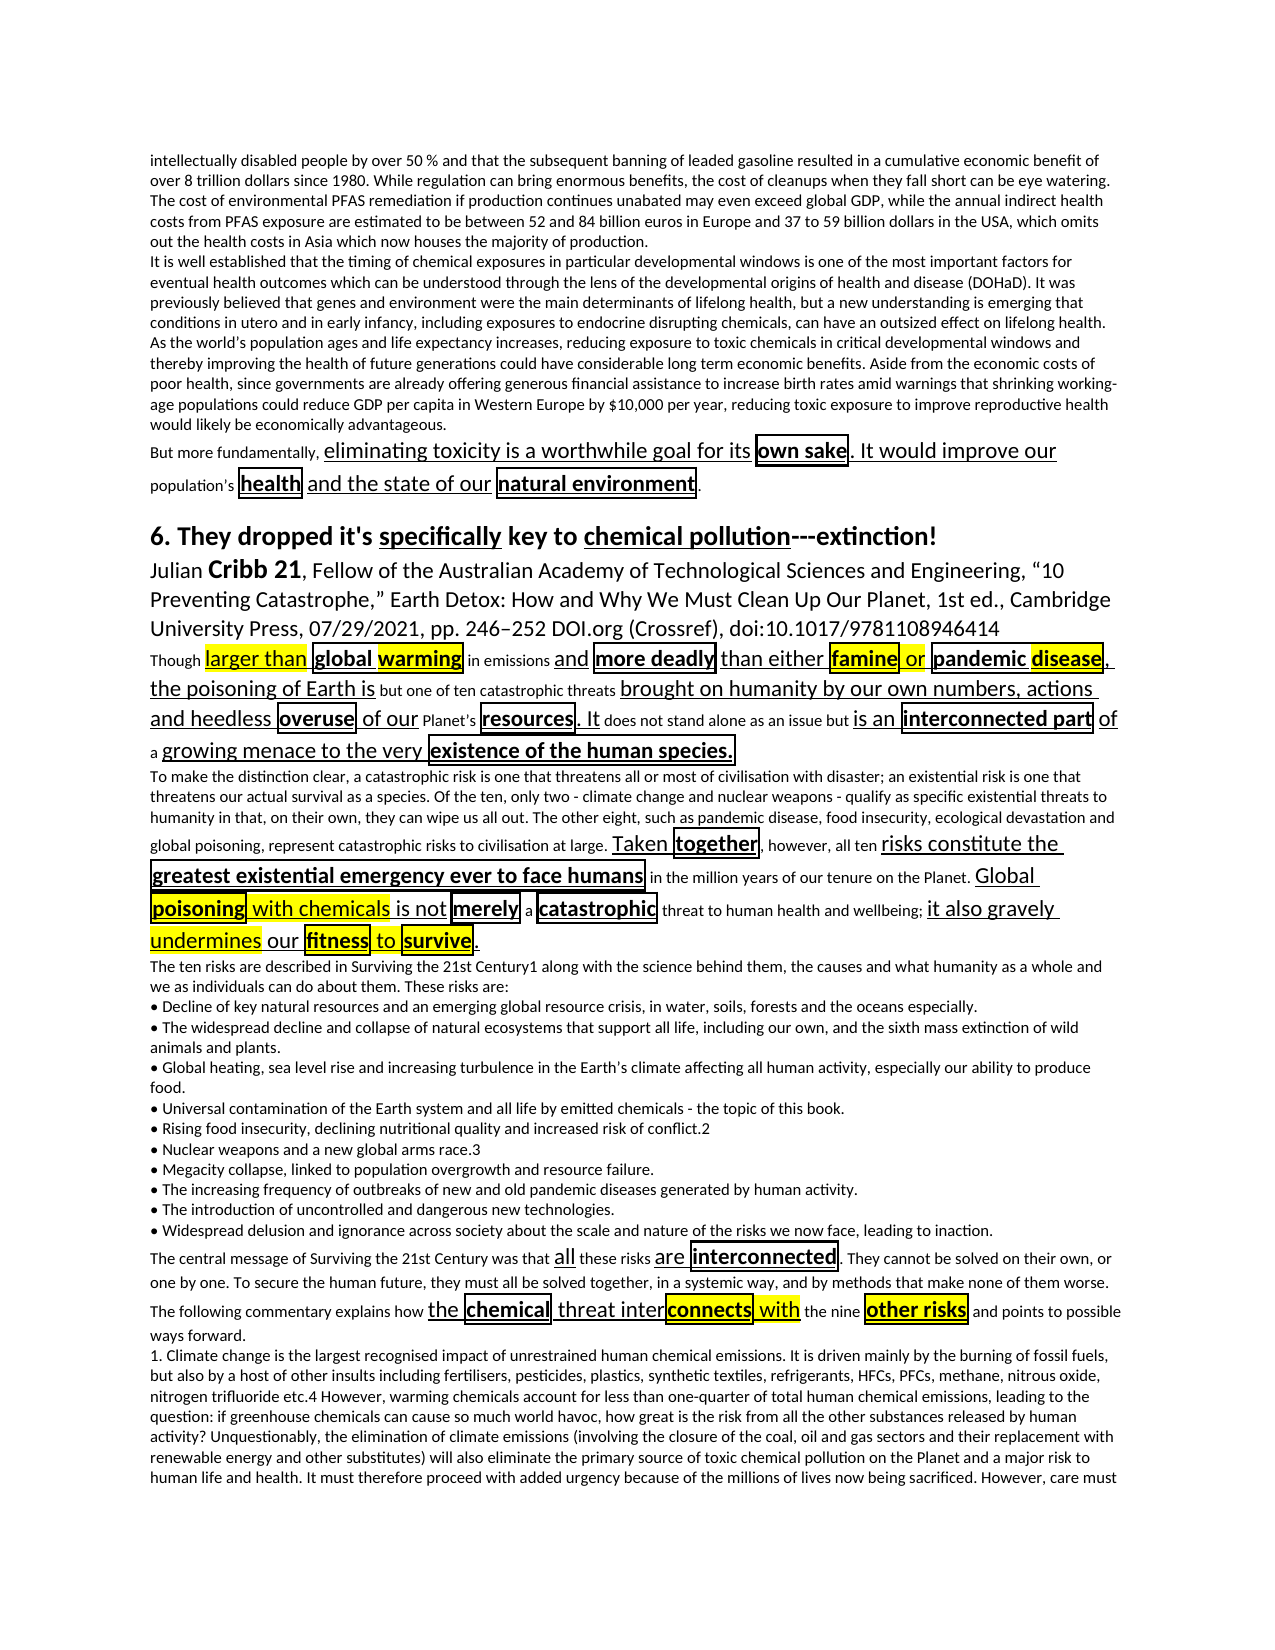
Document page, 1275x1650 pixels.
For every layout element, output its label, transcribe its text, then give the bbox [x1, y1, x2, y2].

text Though larger than global warming in emissions and more deadly than either famine or pandemic disease, the poisoning of Earth is but one of ten catastrophic threats brought on humanity by our own numbers, actions and heedless overuse of our Planet’s resources. It does not stand alone as an issue but is an interconnected part of a growing menace to the very existence of the human species. [150, 642, 1125, 766]
text Julian Cribb 21, Fellow of the Australian Academy of Technological Sciences and Engineering, “10 Preventing Catastrophe,” Earth Detox: How and Why We Must Clean Up Our Planet, 1st ed., Cambridge University Press, 07/29/2021, pp. 246–252 DOI.org (Crossref), doi:10.1017/9781108946414 [150, 553, 1125, 642]
text But more fundamentally, eliminating toxicity is a worthwhile goal for its own sake. It would improve our population’s health and the state of our natural environment. [150, 434, 1125, 499]
subtitle 6. They dropped it's specifically key to chemical pollution---extinction! [150, 519, 1125, 553]
text • Widespread delusion and ignorance across society about the scale and nature of the risks we now face, leading to inaction. [150, 1220, 1125, 1240]
text The central message of Surviving the 21st Century was that all these risks are interconnected. They cannot be solved on their own, or one by one. To secure the human future, they must all be solved together, in a systemic way, and by methods that make none of them worse. The following commentary explains how the chemical threat interconnects with the nine other risks and points to possible ways forward. [150, 1240, 1125, 1345]
text • The introduction of uncontrolled and dangerous new technologies. [150, 1200, 1125, 1220]
text • Universal contamination of the Earth system and all life by emitted chemicals - the topic of this book. [150, 1098, 1125, 1118]
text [150, 150, 1125, 252]
text It is well established that the timing of chemical exposures in particular developmental windows is one of the most important factors for eventual health outcomes which can be understood through the lens of the developmental origins of health and disease (DOHaD). It was previously believed that genes and environment were the main determinants of lifelong health, but a new understanding is emerging that conditions in utero and in early infancy, including exposures to endocrine disrupting chemicals, can have an outsized effect on lifelong health. As the world’s population ages and life expectancy increases, reducing exposure to toxic chemicals in critical developmental windows and thereby improving the health of future generations could have considerable long term economic benefits. Aside from the economic costs of poor health, since governments are already offering generous financial assistance to increase birth rates amid warnings that shrinking working-age populations could reduce GDP per capita in Western Europe by $10,000 per year, reducing toxic exposure to improve reproductive health would likely be economically advantageous. [150, 252, 1125, 434]
text The ten risks are described in Surviving the 21st Century1 along with the science behind them, the causes and what humanity as a whole and we as individuals can do about them. These risks are: [150, 956, 1125, 997]
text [150, 1345, 1125, 1487]
text • The widespread decline and collapse of natural ecosystems that support all life, including our own, and the sixth mass extinction of wild animals and plants. [150, 1017, 1125, 1057]
text • Megacity collapse, linked to population overgrowth and resource failure. [150, 1159, 1125, 1179]
text • Global heating, sea level rise and increasing turbulence in the Earth’s climate affecting all human activity, especially our ability to produce food. [150, 1057, 1125, 1098]
text To make the distinction clear, a catastrophic risk is one that threatens all or most of civilisation with disaster; an existential risk is one that threatens our actual survival as a species. Of the ten, only two - climate change and nuclear weapons - qualify as specific existential threats to humanity in that, on their own, they can wipe us all out. The other eight, such as pandemic disease, food insecurity, ecological devastation and global poisoning, represent catastrophic risks to civilisation at large. Taken together, however, all ten risks constitute the greatest existential emergency ever to face humans in the million years of our tenure on the Planet. Global poisoning with chemicals is not merely a catastrophic threat to human health and wellbeing; it also gravely undermines our fitness to survive. [150, 766, 1125, 956]
text • Nuclear weapons and a new global arms race.3 [150, 1139, 1125, 1159]
text • Decline of key natural resources and an emerging global resource crisis, in water, soils, forests and the oceans especially. [150, 997, 1125, 1017]
text • The increasing frequency of outbreaks of new and old pandemic diseases generated by human activity. [150, 1179, 1125, 1200]
text • Rising food insecurity, declining nutritional quality and increased risk of conflict.2 [150, 1118, 1125, 1139]
